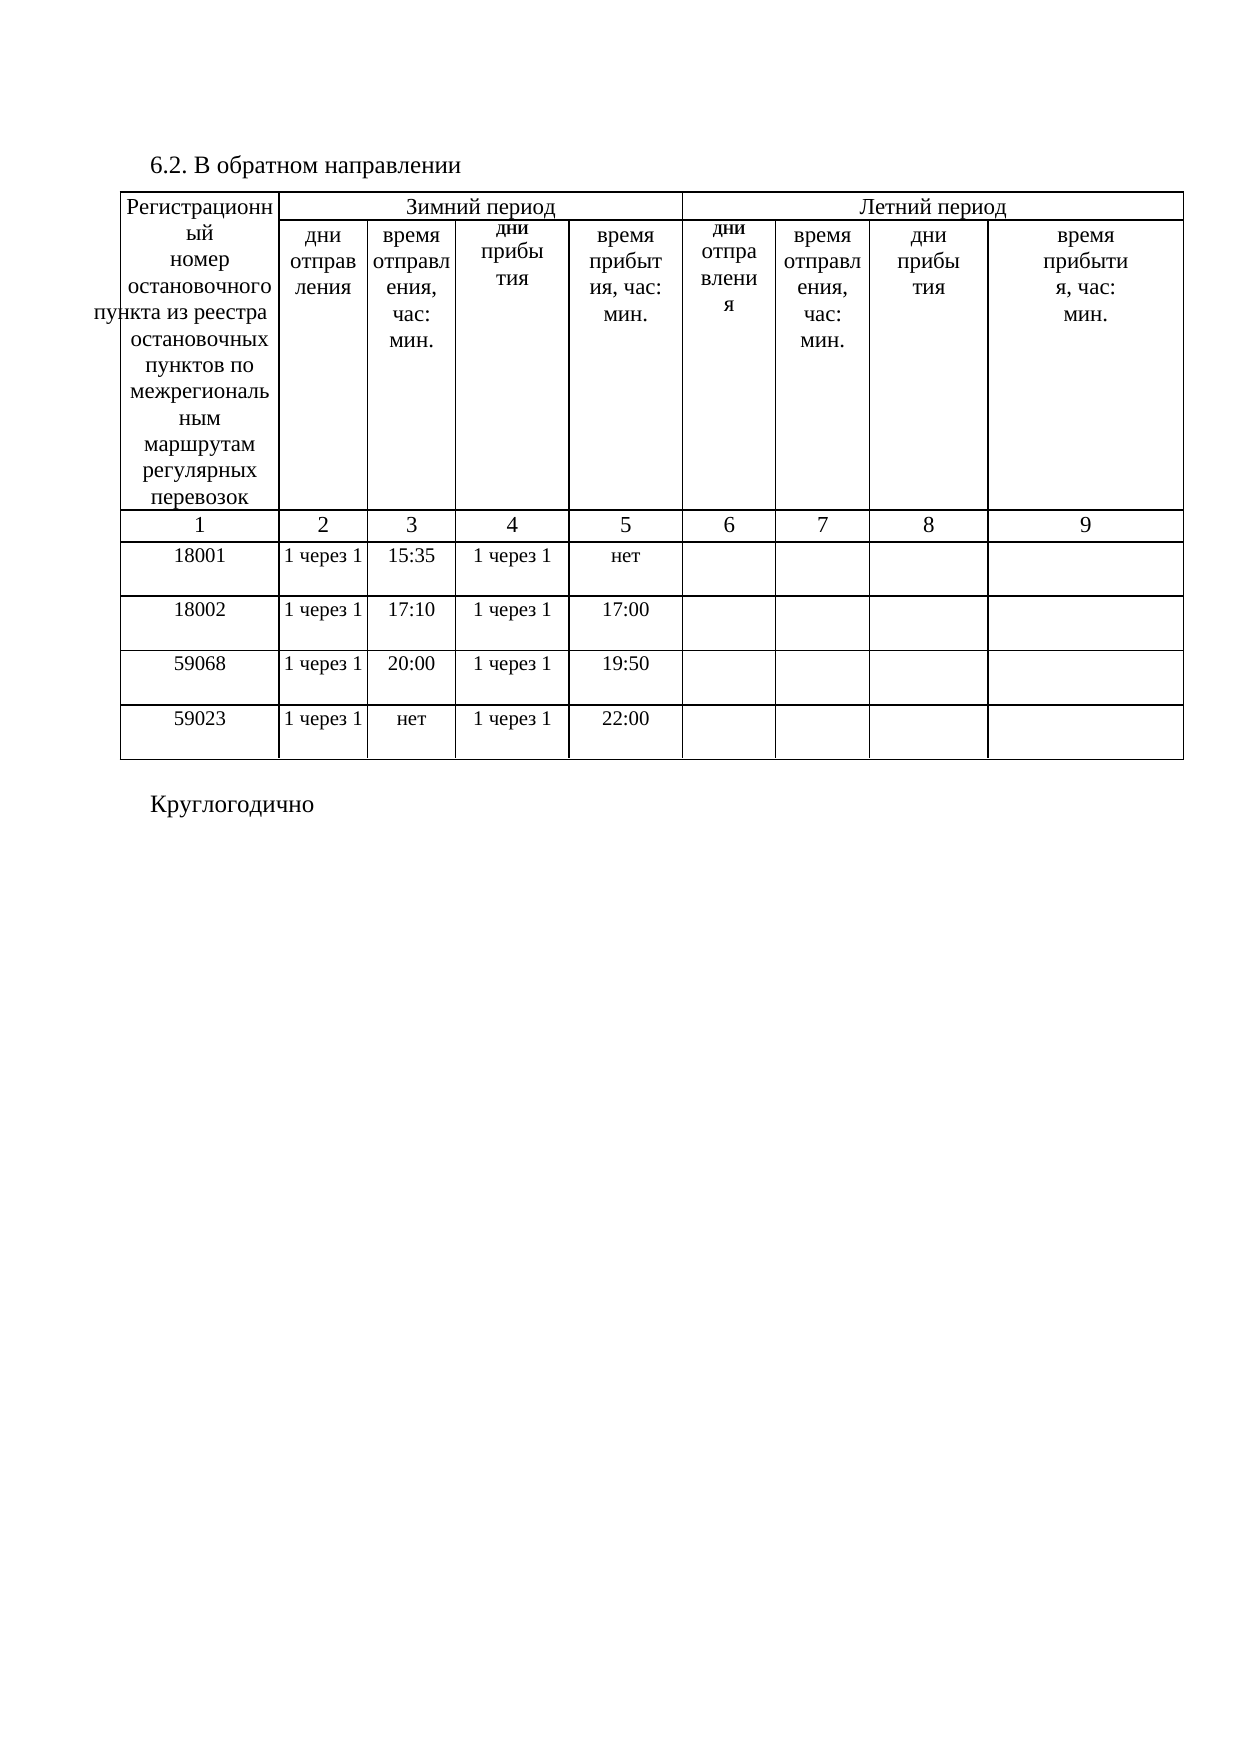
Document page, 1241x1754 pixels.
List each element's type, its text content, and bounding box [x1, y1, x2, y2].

table_cell [870, 543, 987, 595]
table_cell 8 [870, 511, 987, 541]
table_cell [776, 597, 869, 650]
table_cell время отправл ения, час: мин. [368, 221, 455, 509]
table_cell 1 через 1 [456, 706, 568, 758]
table_cell [989, 706, 1183, 758]
table_cell [870, 706, 987, 758]
table_cell 5 [570, 511, 682, 541]
table_cell [683, 706, 775, 758]
table_cell 1 через 1 [456, 597, 568, 650]
table_cell [776, 543, 869, 595]
table_cell 1 через 1 [280, 543, 367, 595]
table_cell 18002 [121, 597, 278, 650]
table_cell 17:10 [368, 597, 455, 650]
table_cell [989, 651, 1183, 704]
table_cell [776, 706, 869, 758]
table_header Летний период [683, 193, 1183, 219]
table_cell 20:00 [368, 651, 455, 704]
table_cell [683, 651, 775, 704]
table_cell 59023 [121, 706, 278, 758]
table_cell дни отправ ления [280, 221, 367, 509]
table_cell 2 [280, 511, 367, 541]
text Круглогодично [150, 789, 1090, 817]
table_cell [989, 597, 1183, 650]
table_cell ДНИ прибы тия [456, 221, 568, 509]
table_cell ДНИ отпра влени я [683, 221, 775, 509]
table_cell [870, 651, 987, 704]
table_cell 4 [456, 511, 568, 541]
table_cell 59068 [121, 651, 278, 704]
table_cell 19:50 [570, 651, 682, 704]
table_cell время прибыти я, час: мин. [989, 221, 1183, 509]
table_cell 3 [368, 511, 455, 541]
table_cell 6 [683, 511, 775, 541]
table_cell 1 через 1 [456, 651, 568, 704]
table_cell 1 через 1 [456, 543, 568, 595]
table_cell [989, 543, 1183, 595]
table_cell дни прибы тия [870, 221, 987, 509]
table_cell [683, 597, 775, 650]
table_header Регистрационный номер остановочного пункта из реестра остановочных пунктов по межрегиональным маршрутам регулярных перевозок [121, 193, 278, 509]
table_cell 7 [776, 511, 869, 541]
table_cell время отправл ения, час: мин. [776, 221, 869, 509]
table_cell 18001 [121, 543, 278, 595]
table_cell время прибыт ия, час: мин. [570, 221, 682, 509]
table_cell 17:00 [570, 597, 682, 650]
table_header Зимний период [280, 193, 682, 219]
table_cell 15:35 [368, 543, 455, 595]
table_cell 1 через 1 [280, 651, 367, 704]
table_cell 1 через 1 [280, 706, 367, 758]
table_cell 1 [121, 511, 278, 541]
table_cell нет [368, 706, 455, 758]
table_cell нет [570, 543, 682, 595]
table_cell 22:00 [570, 706, 682, 758]
table_cell 1 через 1 [280, 597, 367, 650]
table_cell [776, 651, 869, 704]
table_cell [683, 543, 775, 595]
table_cell 9 [989, 511, 1183, 541]
text 6.2. В обратном направлении [150, 150, 1090, 179]
table_cell [870, 597, 987, 650]
